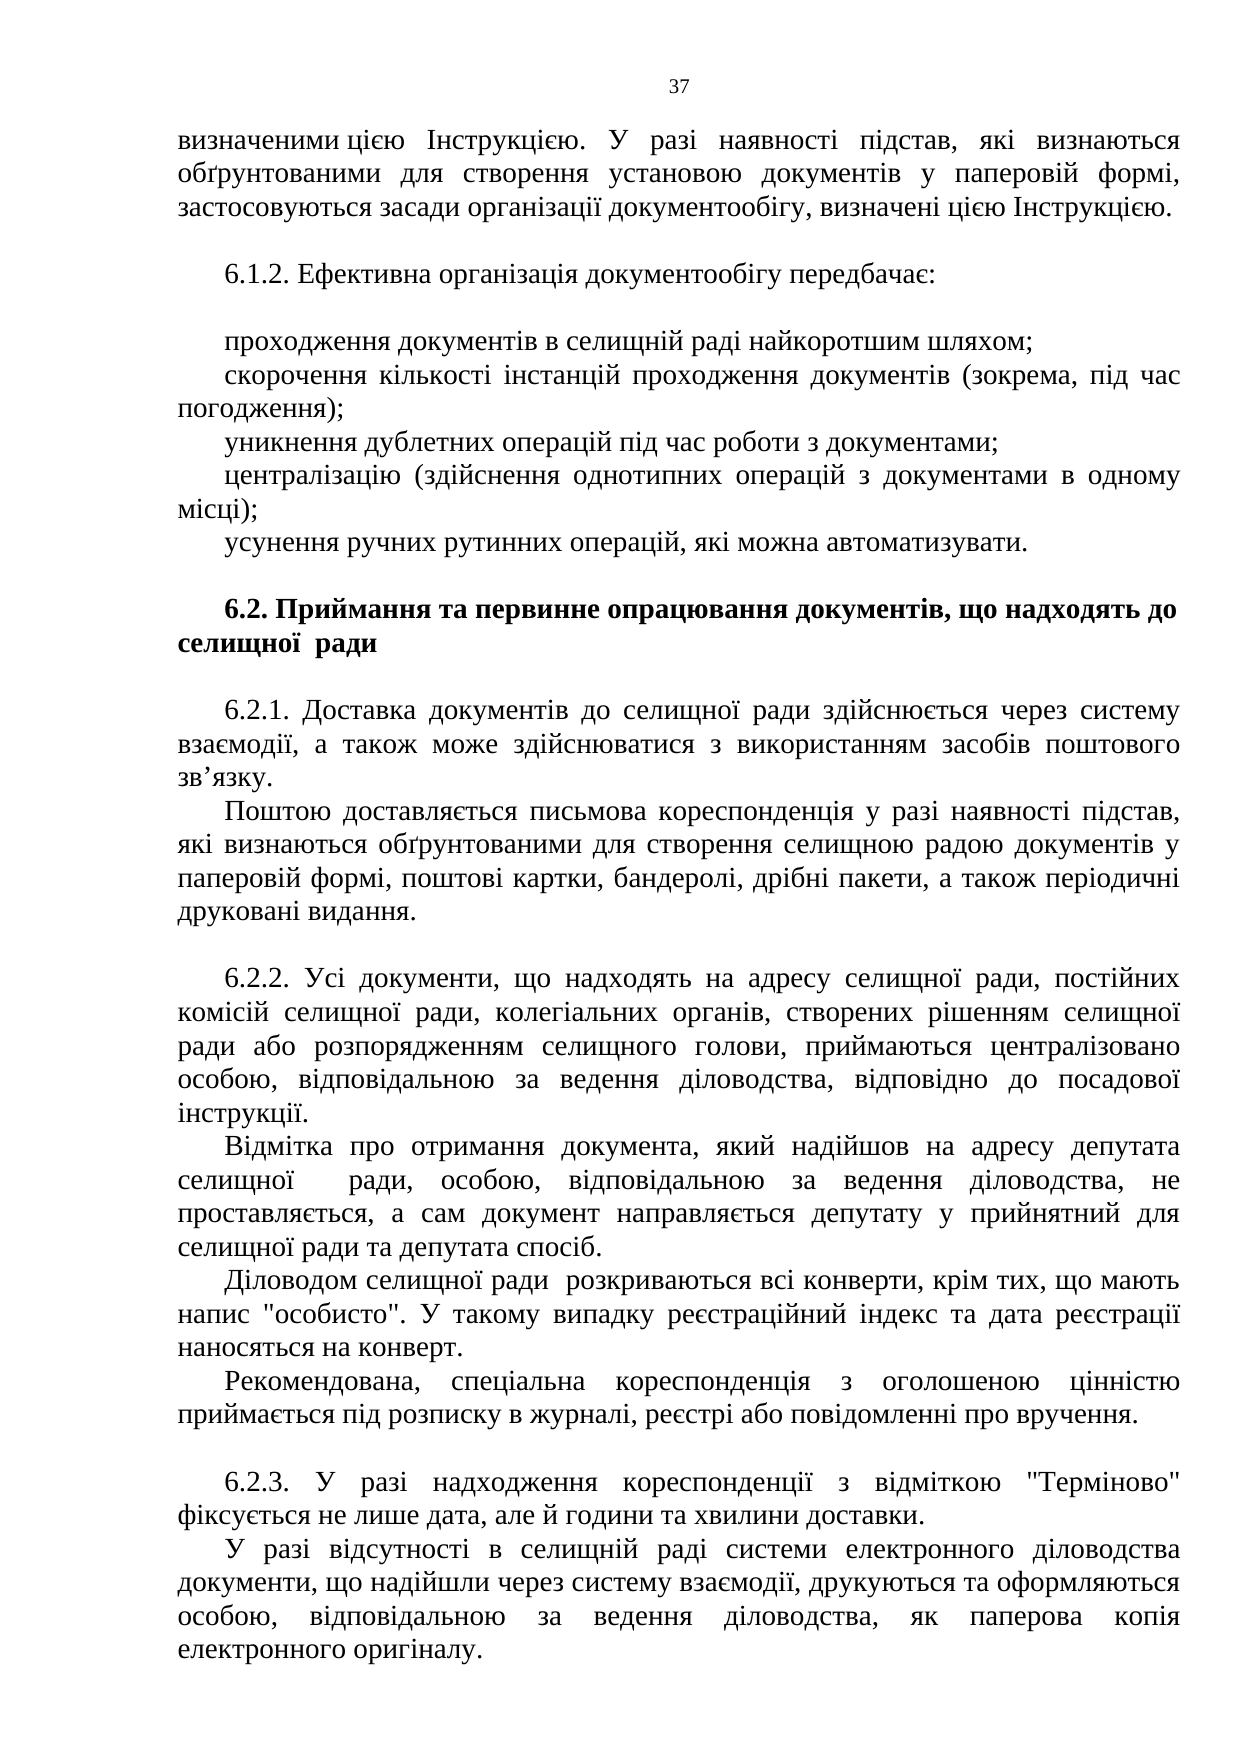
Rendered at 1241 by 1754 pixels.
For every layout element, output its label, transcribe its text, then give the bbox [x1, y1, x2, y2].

text Рекомендована, спеціальна кореспонденція з оголошеною цінністю приймається під розписку в журналі, реєстрі або повідомленні про вручення. [177, 1363, 1181, 1430]
text 6.2.3. У разі надходження кореспонденції з відміткою "Терміново" фіксується не лише дата, але й години та хвилини доставки. [177, 1464, 1181, 1531]
text 6.1.2. Ефективна організація документообігу передбачає: [177, 256, 1181, 290]
text усунення ручних рутинних операцій, які можна автоматизувати. [177, 524, 1181, 558]
text Діловодом селищної ради розкриваються всі конверти, крім тих, що мають напис "особисто". У такому випадку реєстраційний індекс та дата реєстрації наносяться на конверт. [177, 1262, 1181, 1363]
text скорочення кількості інстанцій проходження документів (зокрема, під час погодження); [177, 357, 1181, 424]
text Поштою доставляється письмова кореспонденція у разі наявності підстав, які визнаються обґрунтованими для створення селищною радою документів у паперовій формі, поштові картки, бандеролі, дрібні пакети, а також періодичні друковані видання. [177, 793, 1181, 927]
text 6.2.1. Доставка документів до селищної ради здійснюється через систему взаємодії, а також може здійснюватися з використанням засобів поштового зв’язку. [177, 692, 1181, 793]
text централізацію (здійснення однотипних операцій з документами в одному місці); [177, 457, 1181, 524]
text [177, 122, 1181, 223]
text У разі відсутності в селищній раді системи електронного діловодства документи, що надійшли через систему взаємодії, друкуються та оформляються особою, відповідальною за ведення діловодства, як паперова копія електронного оригіналу. [177, 1531, 1181, 1665]
text уникнення дублетних операцій під час роботи з документами; [177, 424, 1181, 457]
text Відмітка про отримання документа, який надійшов на адресу депутата селищної ради, особою, відповідальною за ведення діловодства, не проставляється, а сам документ направляється депутату у прийнятний для селищної ради та депутата спосіб. [177, 1128, 1181, 1262]
text 6.2.2. Усі документи, що надходять на адресу селищної ради, постійних комісій селищної ради, колегіальних органів, створених рішенням селищної ради або розпорядженням селищного голови, приймаються централізовано особою, відповідальною за ведення діловодства, відповідно до посадової інструкції. [177, 961, 1181, 1128]
text 6.2. Приймання та первинне опрацювання документів, що надходять до селищної ради [177, 592, 1181, 659]
text проходження документів в селищній раді найкоротшим шляхом; [177, 323, 1181, 357]
